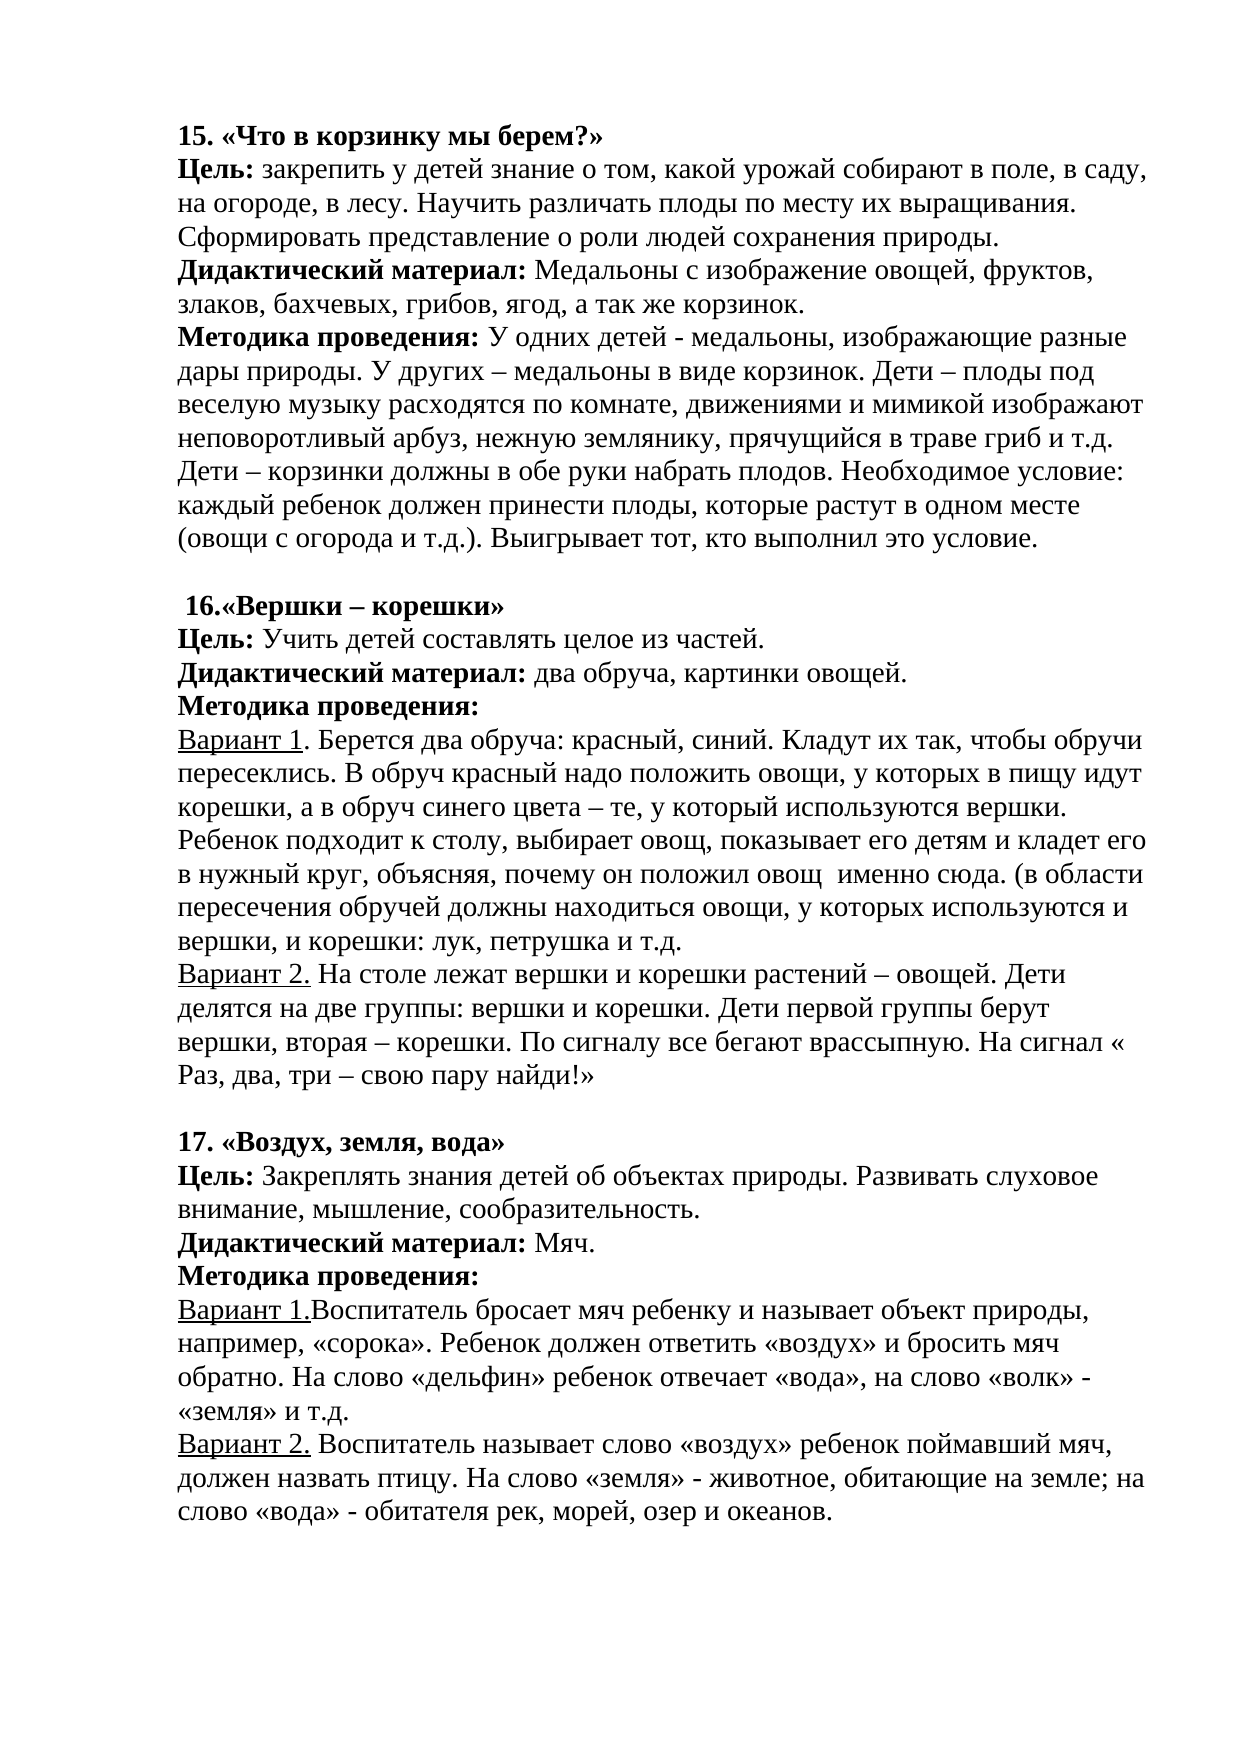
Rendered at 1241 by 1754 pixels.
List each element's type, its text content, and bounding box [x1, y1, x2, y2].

text Вариант 1.Воспитатель бросает мяч ребенку и называет объект природы, например, «сорока». Ребенок должен ответить «воздух» и бросить мяч обратно. На слово «дельфин» ребенок отвечает «вода», на слово «волк» - «земля» и т.д. [177, 1292, 1152, 1426]
text Цель: Учить детей составлять целое из частей. [177, 621, 1152, 655]
text Дидактический материал: Медальоны с изображение овощей, фруктов, злаков, бахчевых, грибов, ягод, а так же корзинок. [177, 252, 1152, 319]
text Методика проведения: [177, 1258, 1152, 1292]
text Вариант 2. Воспитатель называет слово «воздух» ребенок поймавший мяч, должен назвать птицу. На слово «земля» - животное, обитающие на земле; на слово «вода» - обитателя рек, морей, озер и океанов. [177, 1426, 1152, 1527]
text Вариант 2. На столе лежат вершки и корешки растений – овощей. Дети делятся на две группы: вершки и корешки. Дети первой группы берут вершки, вторая – корешки. По сигналу все бегают врассыпную. На сигнал « Раз, два, три – свою пару найди!» [177, 957, 1152, 1091]
text Ребенок подходит к столу, выбирает овощ, показывает его детям и кладет его в нужный круг, объясняя, почему он положил овощ именно сюда. (в области пересечения обручей должны находиться овощи, у которых используются и вершки, и корешки: лук, петрушка и т.д. [177, 822, 1152, 957]
text Методика проведения: У одних детей - медальоны, изображающие разные дары природы. У других – медальоны в виде корзинок. Дети – плоды под веселую музыку расходятся по комнате, движениями и мимикой изображают неповоротливый арбуз, нежную землянику, прячущийся в траве гриб и т.д. Дети – корзинки должны в обе руки набрать плодов. Необходимое условие: каждый ребенок должен принести плоды, которые растут в одном месте (овощи с огорода и т.д.). Выигрывает тот, кто выполнил это условие. [177, 319, 1152, 554]
text 16.«Вершки – корешки» [177, 588, 1152, 621]
text 15. «Что в корзинку мы берем?» [177, 118, 1152, 152]
text Цель: Закреплять знания детей об объектах природы. Развивать слуховое внимание, мышление, сообразительность. [177, 1158, 1152, 1225]
text Дидактический материал: Мяч. [177, 1225, 1152, 1258]
text Методика проведения: [177, 688, 1152, 722]
text Вариант 1. Берется два обруча: красный, синий. Кладут их так, чтобы обручи пересеклись. В обруч красный надо положить овощи, у которых в пищу идут корешки, а в обруч синего цвета – те, у который используются вершки. [177, 722, 1152, 822]
text 17. «Воздух, земля, вода» [177, 1124, 1152, 1158]
text Дидактический материал: два обруча, картинки овощей. [177, 655, 1152, 688]
text Цель: закрепить у детей знание о том, какой урожай собирают в поле, в саду, на огороде, в лесу. Научить различать плоды по месту их выращивания. Сформировать представление о роли людей сохранения природы. [177, 152, 1152, 252]
